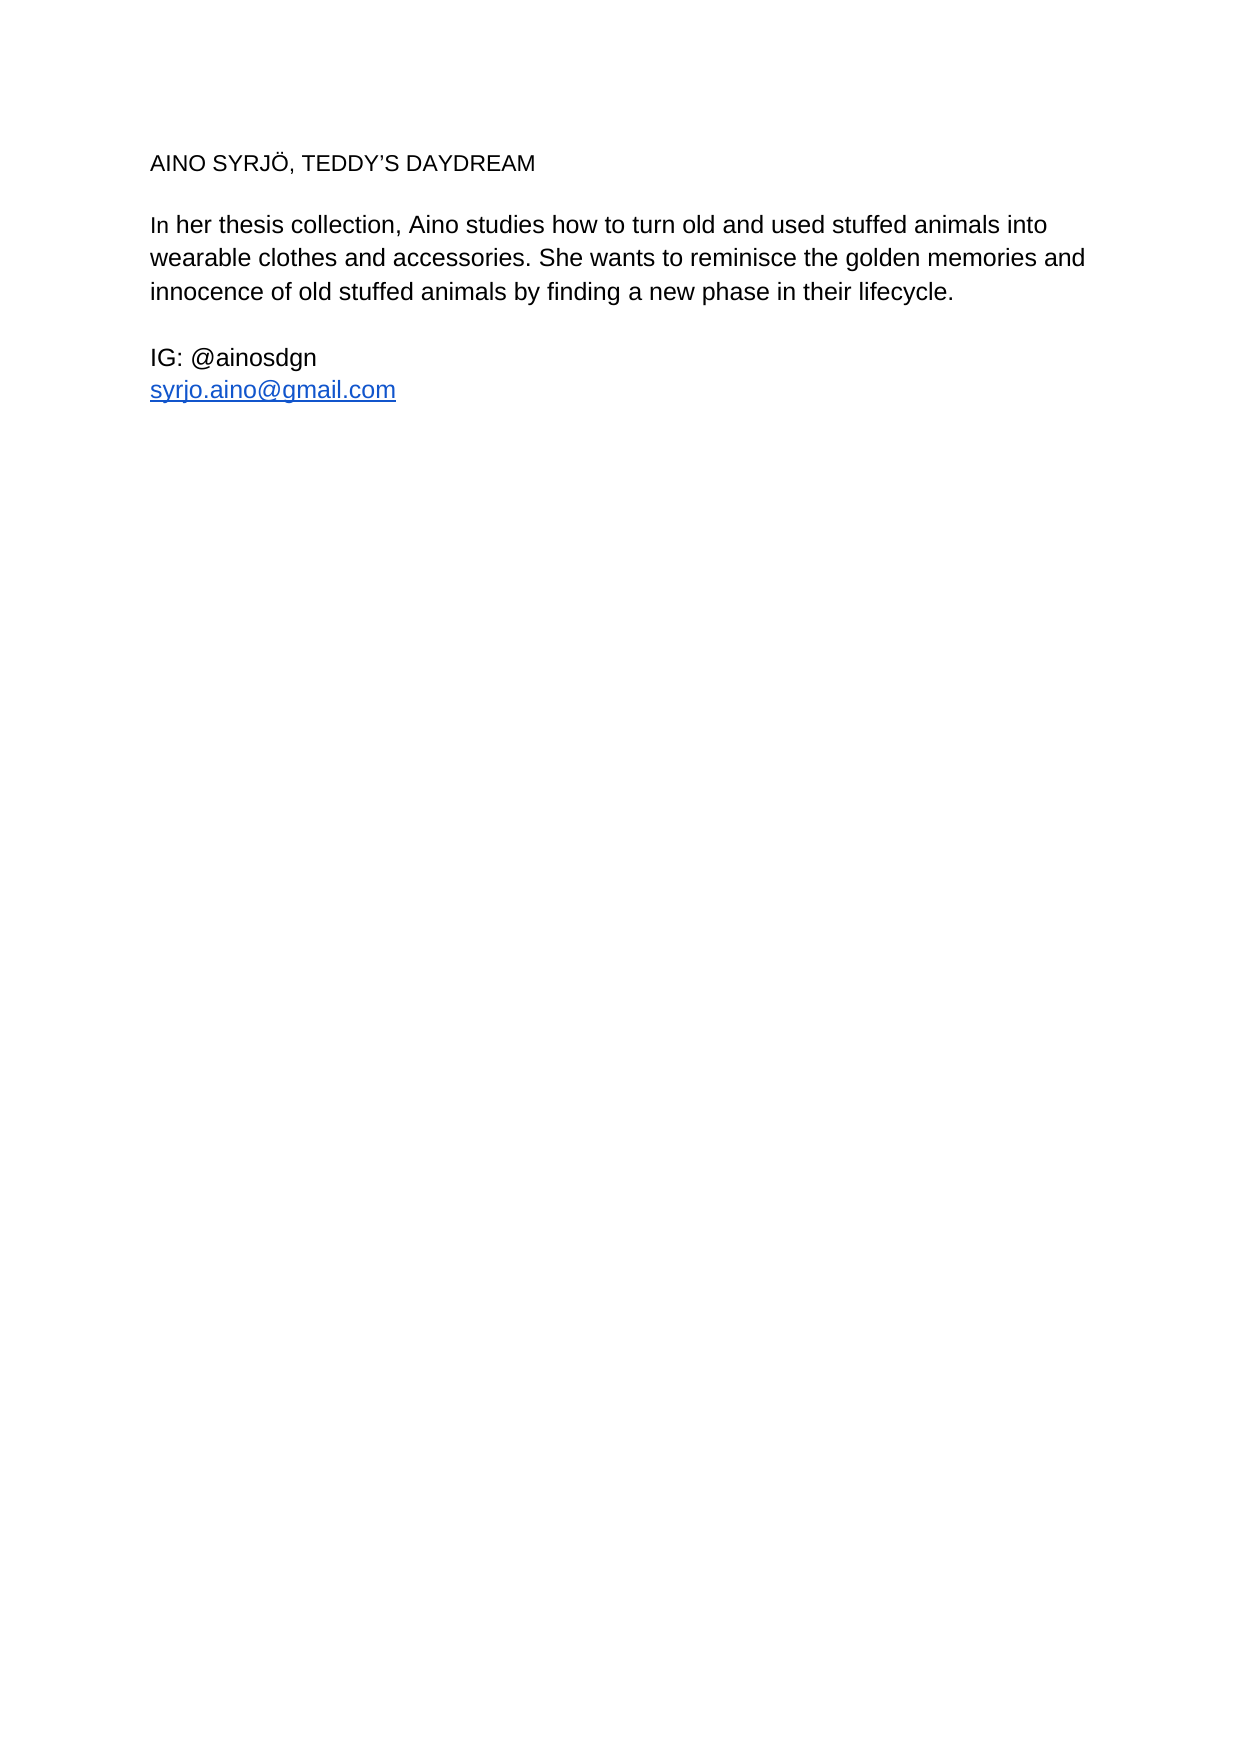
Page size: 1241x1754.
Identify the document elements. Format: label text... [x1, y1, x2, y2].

text syrjo.aino@gmail.com [150, 376, 1090, 404]
text IG: @ainosdgn [150, 342, 1090, 371]
text AINO SYRJÖ, TEDDY’S DAYDREAM [150, 150, 1090, 176]
text In her thesis collection, Aino studies how to turn old and used stuffed animals into wearable clothes and accessories. She wants to reminisce the golden memories and innocence of old stuffed animals by finding a new phase in their lifecycle. [150, 210, 1090, 305]
